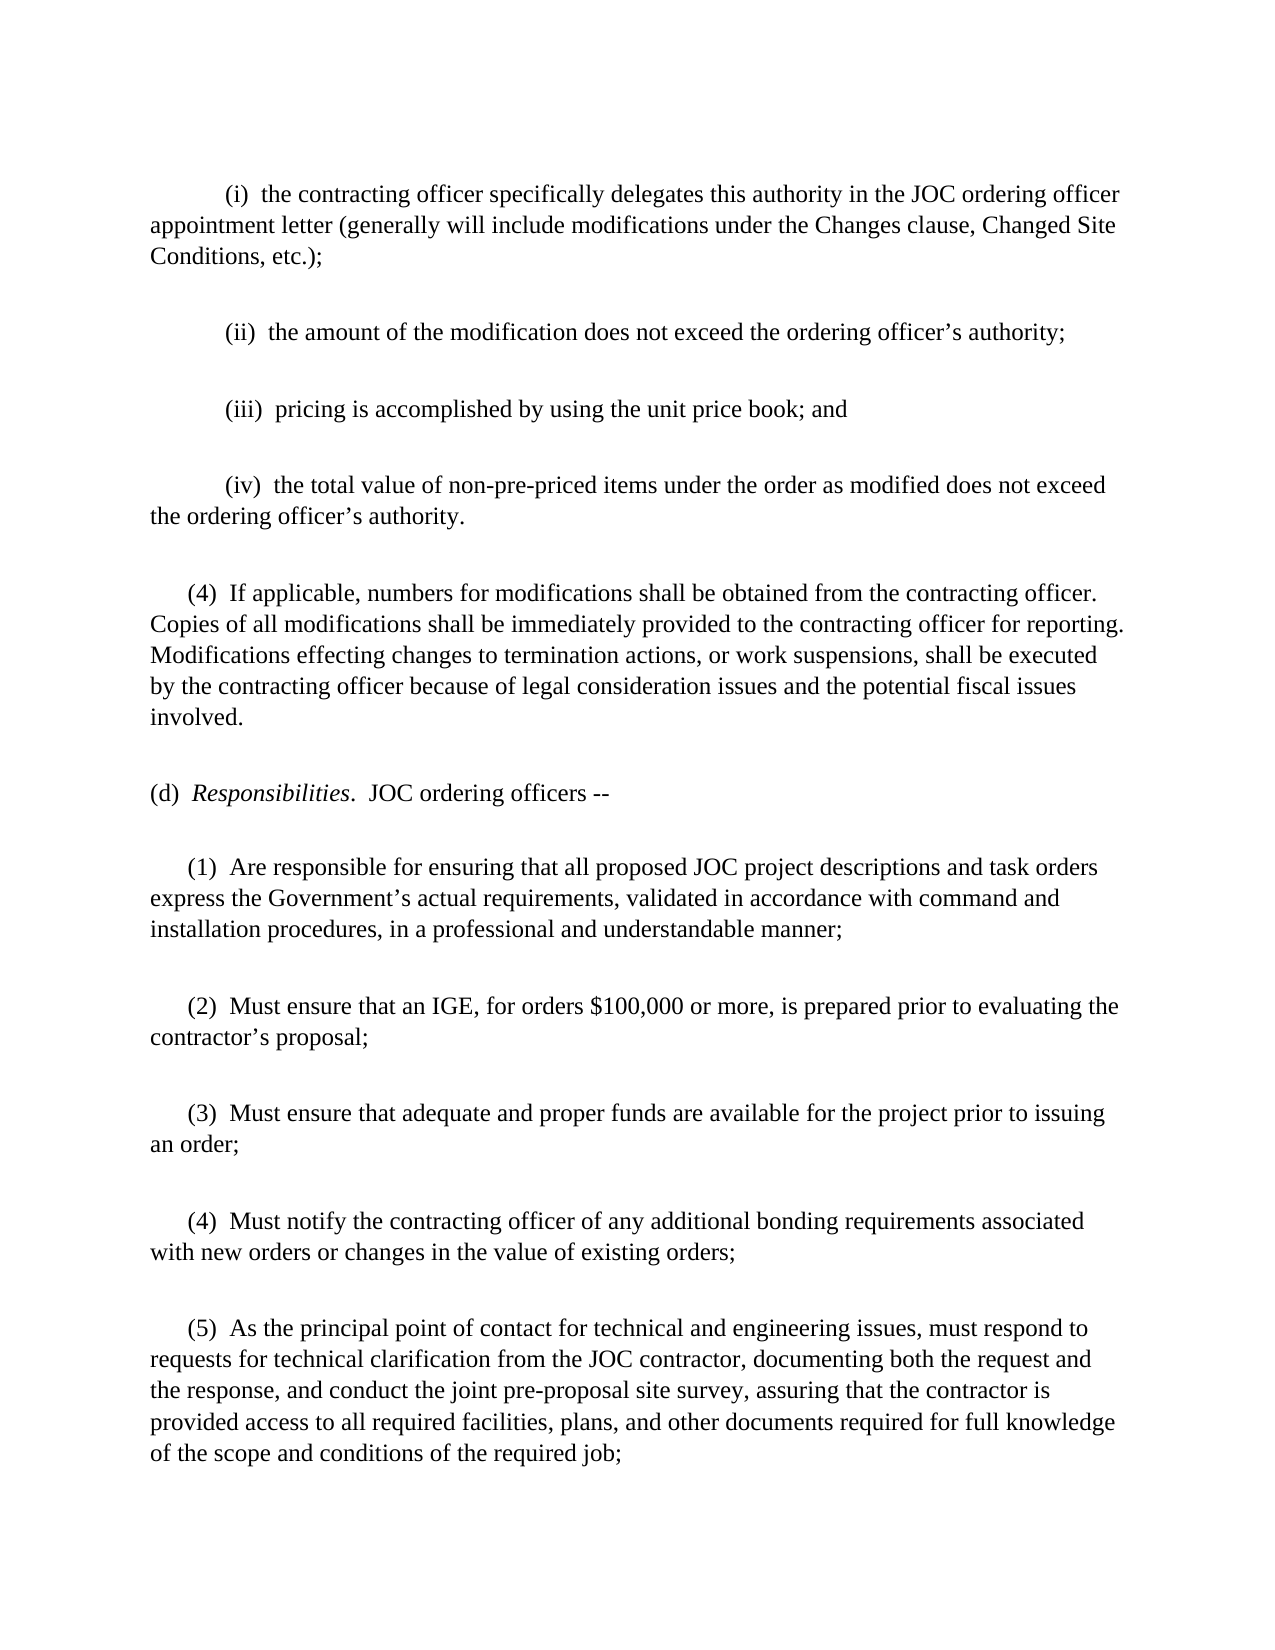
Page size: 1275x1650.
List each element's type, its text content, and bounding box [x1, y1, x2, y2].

list (3) Must ensure that adequate and proper funds are available for the project prior to issuing an order; [150, 1098, 1125, 1158]
list (2) Must ensure that an IGE, for orders $100,000 or more, is prepared prior to evaluating the contractor’s proposal; [150, 991, 1125, 1051]
list (4) Must notify the contracting officer of any additional bonding requirements associated with new orders or changes in the value of existing orders; [150, 1206, 1125, 1266]
list (iii) pricing is accomplished by using the unit price book; and [150, 394, 1125, 422]
list (d) Responsibilities. JOC ordering officers -- [150, 778, 1125, 807]
list (1) Are responsible for ensuring that all proposed JOC project descriptions and task orders express the Government’s actual requirements, validated in accordance with command and installation procedures, in a professional and understandable manner; [150, 852, 1125, 943]
list (4) If applicable, numbers for modifications shall be obtained from the contracting officer. Copies of all modifications shall be immediately provided to the contracting officer for reporting. Modifications effecting changes to termination actions, or work suspensions, shall be executed by the contracting officer because of legal consideration issues and the potential fiscal issues involved. [150, 578, 1125, 731]
list (iv) the total value of non-pre-priced items under the order as modified does not exceed the ordering officer’s authority. [150, 470, 1125, 530]
list (5) As the principal point of contact for technical and engineering issues, must respond to requests for technical clarification from the JOC contractor, documenting both the request and the response, and conduct the joint pre-proposal site survey, assuring that the contractor is provided access to all required facilities, plans, and other documents required for full knowledge of the scope and conditions of the required job; [150, 1313, 1125, 1466]
list (i) the contracting officer specifically delegates this authority in the JOC ordering officer appointment letter (generally will include modifications under the Changes clause, Changed Site Conditions, etc.); [150, 179, 1125, 269]
list (ii) the amount of the modification does not exceed the ordering officer’s authority; [150, 317, 1125, 346]
